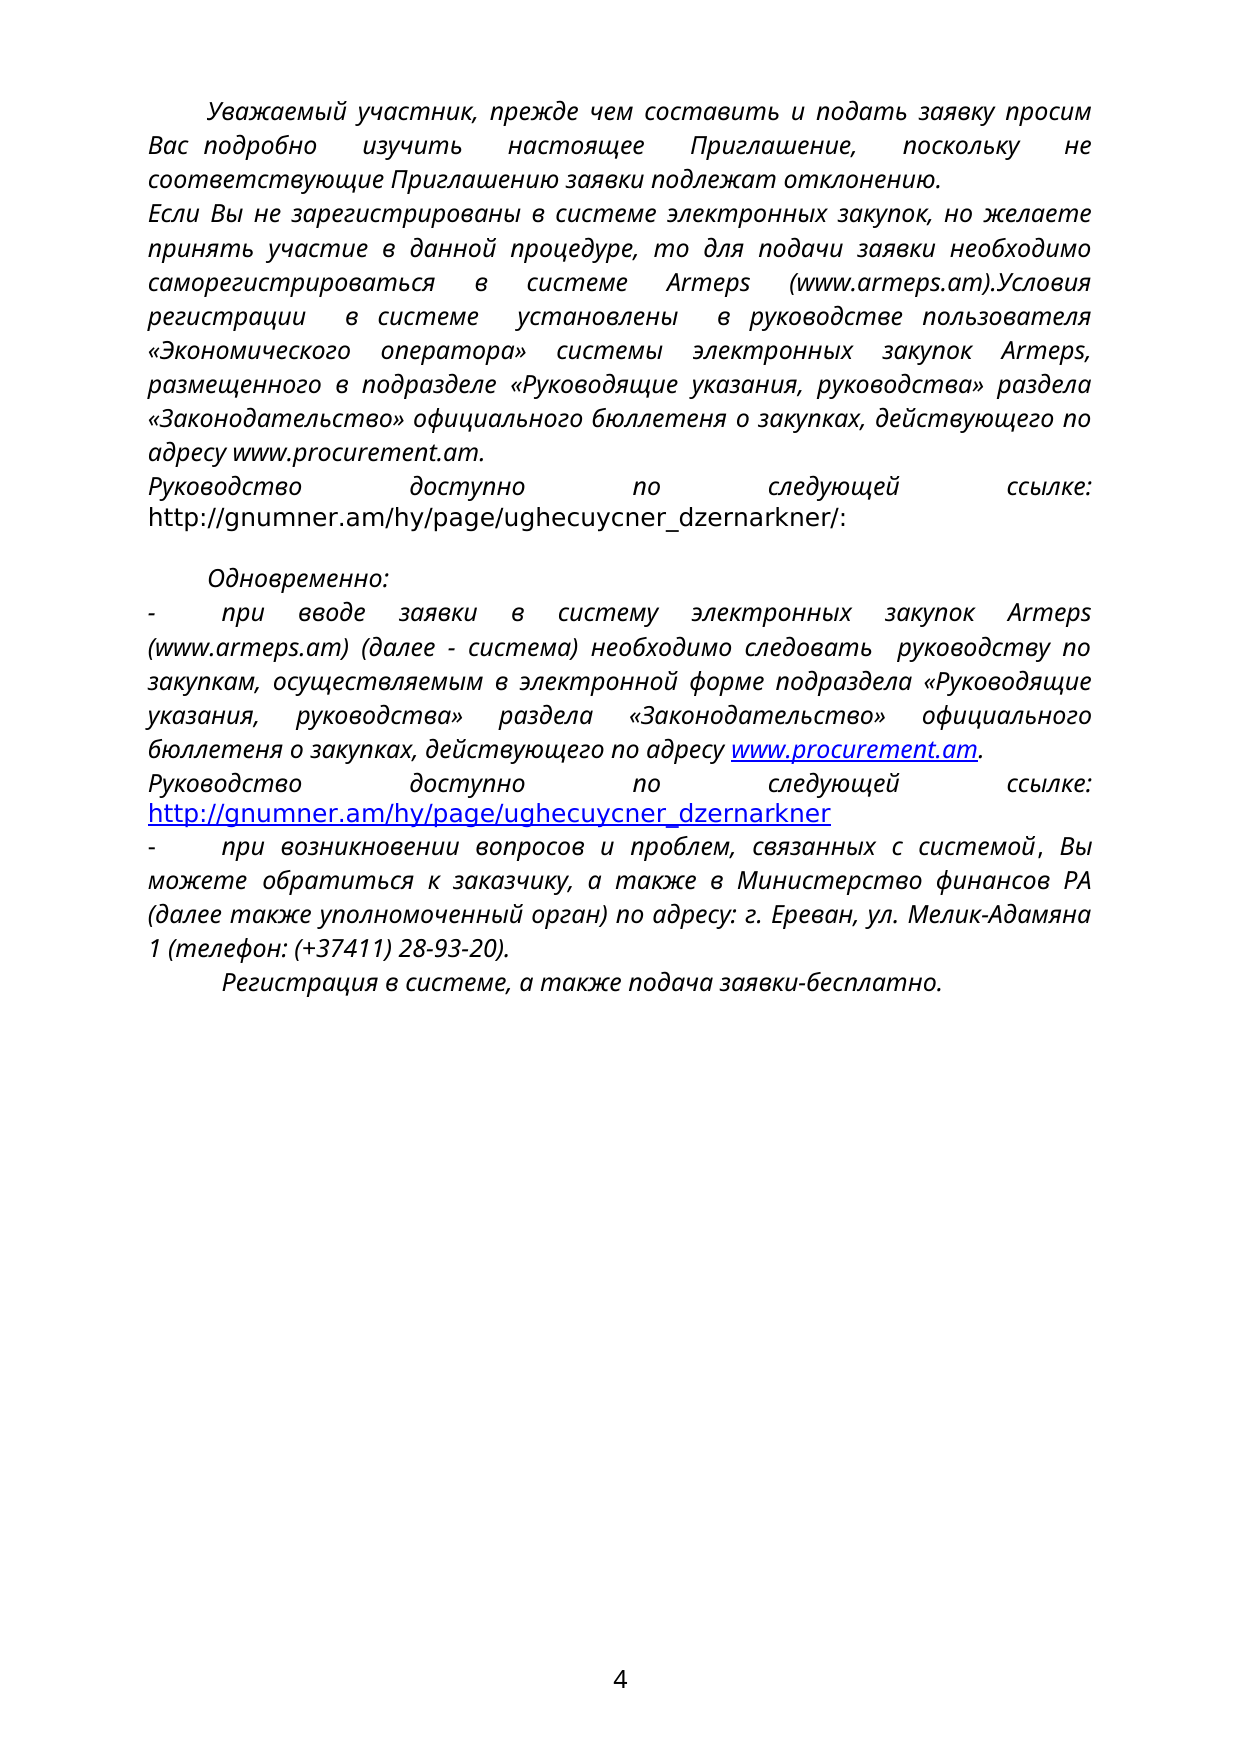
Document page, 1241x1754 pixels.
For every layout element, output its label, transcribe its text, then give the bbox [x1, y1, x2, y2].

text Уважаемый участник, прежде чем составить и подать заявку просим Вас подробно изучить настоящее Приглашение, поскольку не соответствующие Приглашению заявки подлежат отклонению. [148, 94, 1092, 196]
text Регистрация в системе, а также подача заявки-бесплатно. [148, 965, 1092, 999]
text Руководство доступно по следующей ссылке: http://gnumner.am/hy/page/ughecuycner_dzernarkner/: [148, 469, 1092, 532]
text Если Вы не зарегистрированы в системе электронных закупок, но желаете принять участие в данной процедуре, то для подачи заявки необходимо саморегистрироваться в системе Armeps (www.armeps.am).Условия регистрации в системе установлены в руководстве пользователя «Экономического оператора» системы электронных закупок Armeps, размещенного в подразделе «Руководящие указания, руководства» раздела «Законодательство» официального бюллетеня о закупках, действующего по адресу www.procurement.am. [148, 196, 1092, 469]
text Руководство доступно по следующей ссылке: http://gnumner.am/hy/page/ughecuycner_dzernarkner [148, 765, 1092, 829]
text - при вводе заявки в систему электронных закупок Armeps (www.armeps.am) (далее - система) необходимо следовать руководству по закупкам, осуществляемым в электронной форме подраздела «Руководящие указания, руководства» раздела «Законодательство» официального бюллетеня о закупках, действующего по адресу www.procurement.am. [148, 595, 1092, 765]
text - при возникновении вопросов и проблем, связанных с системой, Вы можете обратиться к заказчику, а также в Министерство финансов РА (далее также уполномоченный орган) по адресу: г. Ереван, ул. Мелик-Адамяна 1 (телефон: (+37411) 28-93-20). [148, 829, 1092, 965]
text Одновременно: [148, 561, 1092, 595]
